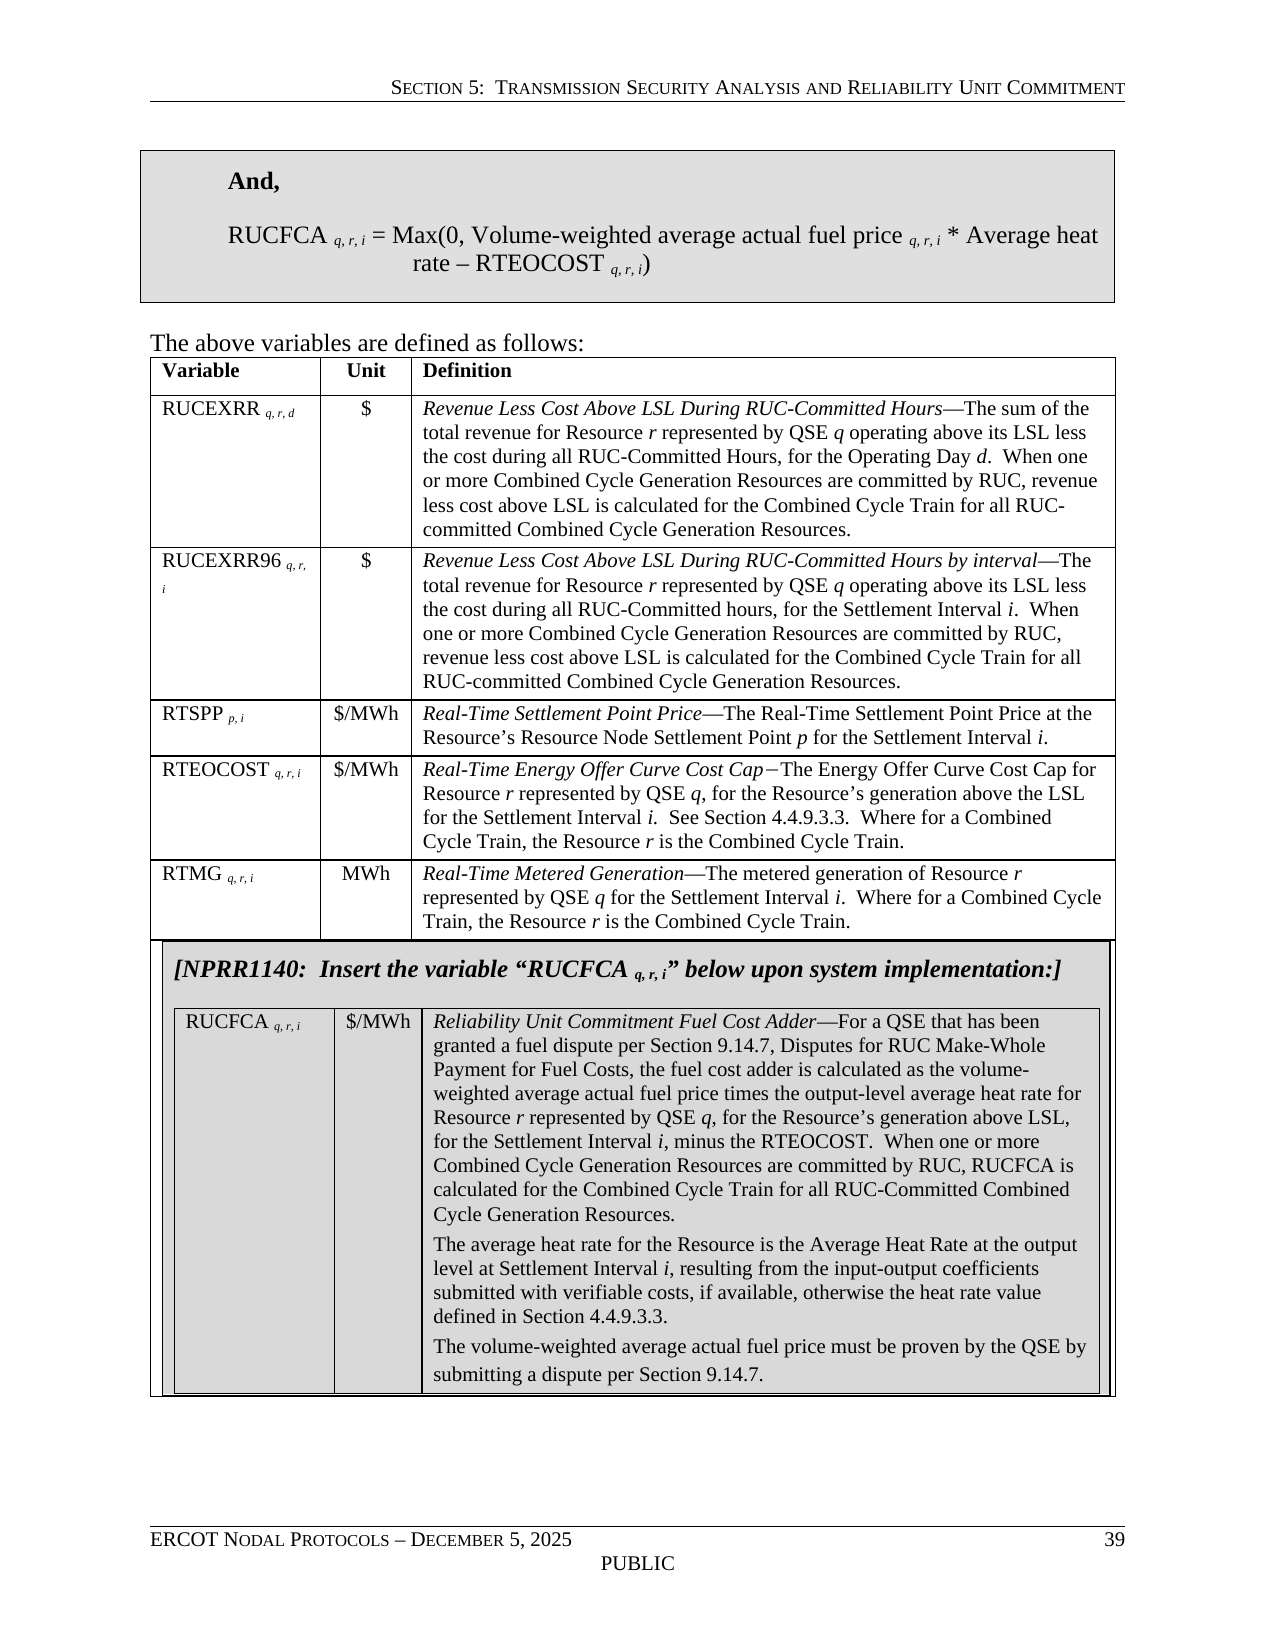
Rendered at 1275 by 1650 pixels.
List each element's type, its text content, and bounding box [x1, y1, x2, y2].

table_cell [151, 941, 162, 1396]
table_cell $/MWh [321, 757, 411, 859]
table_cell Revenue Less Cost Above LSL During RUC-Committed Hours—The sum of the total revenue for Resource r represented by QSE q operating above its LSL less the cost during all RUC-Committed Hours, for the Operating Day d. When one or more Combined Cycle Generation Resources are committed by RUC, revenue less cost above LSL is calculated for the Combined Cycle Train for all RUC-committed Combined Cycle Generation Resources. [412, 396, 1115, 547]
table_cell $ [321, 548, 411, 699]
table_cell RTEOCOST q, r, i [151, 757, 320, 859]
table_cell Real-Time Metered Generation—The metered generation of Resource r represented by QSE q for the Settlement Interval i. Where for a Combined Cycle Train, the Resource r is the Combined Cycle Train. [412, 861, 1115, 939]
table_cell MWh [321, 861, 411, 939]
table_cell $/MWh [321, 701, 411, 755]
table_cell RUCEXRR q, r, d [151, 396, 320, 547]
table_cell RTSPP p, i [151, 701, 320, 755]
table_cell Real-Time Energy Offer Curve Cost CapThe Energy Offer Curve Cost Cap for Resource r represented by QSE q, for the Resource’s generation above the LSL for the Settlement Interval i. See Section 4.4.9.3.3. Where for a Combined Cycle Train, the Resource r is the Combined Cycle Train. [412, 757, 1115, 859]
table_cell RTMG q, r, i [151, 861, 320, 939]
table_cell [1111, 941, 1115, 1396]
text The above variables are defined as follows: [150, 328, 1125, 357]
table_header Unit [321, 358, 411, 395]
table_cell Revenue Less Cost Above LSL During RUC-Committed Hours by interval—The total revenue for Resource r represented by QSE q operating above its LSL less the cost during all RUC-Committed hours, for the Settlement Interval i. When one or more Combined Cycle Generation Resources are committed by RUC, revenue less cost above LSL is calculated for the Combined Cycle Train for all RUC-committed Combined Cycle Generation Resources. [412, 548, 1115, 699]
table_cell $ [321, 396, 411, 547]
table_header Definition [412, 358, 1115, 395]
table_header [141, 151, 1114, 302]
table_cell Real-Time Settlement Point Price—The Real-Time Settlement Point Price at the Resource’s Resource Node Settlement Point p for the Settlement Interval i. [412, 701, 1115, 755]
table_cell RUCEXRR96 q, r, i [151, 548, 320, 699]
table_header Variable [151, 358, 320, 395]
